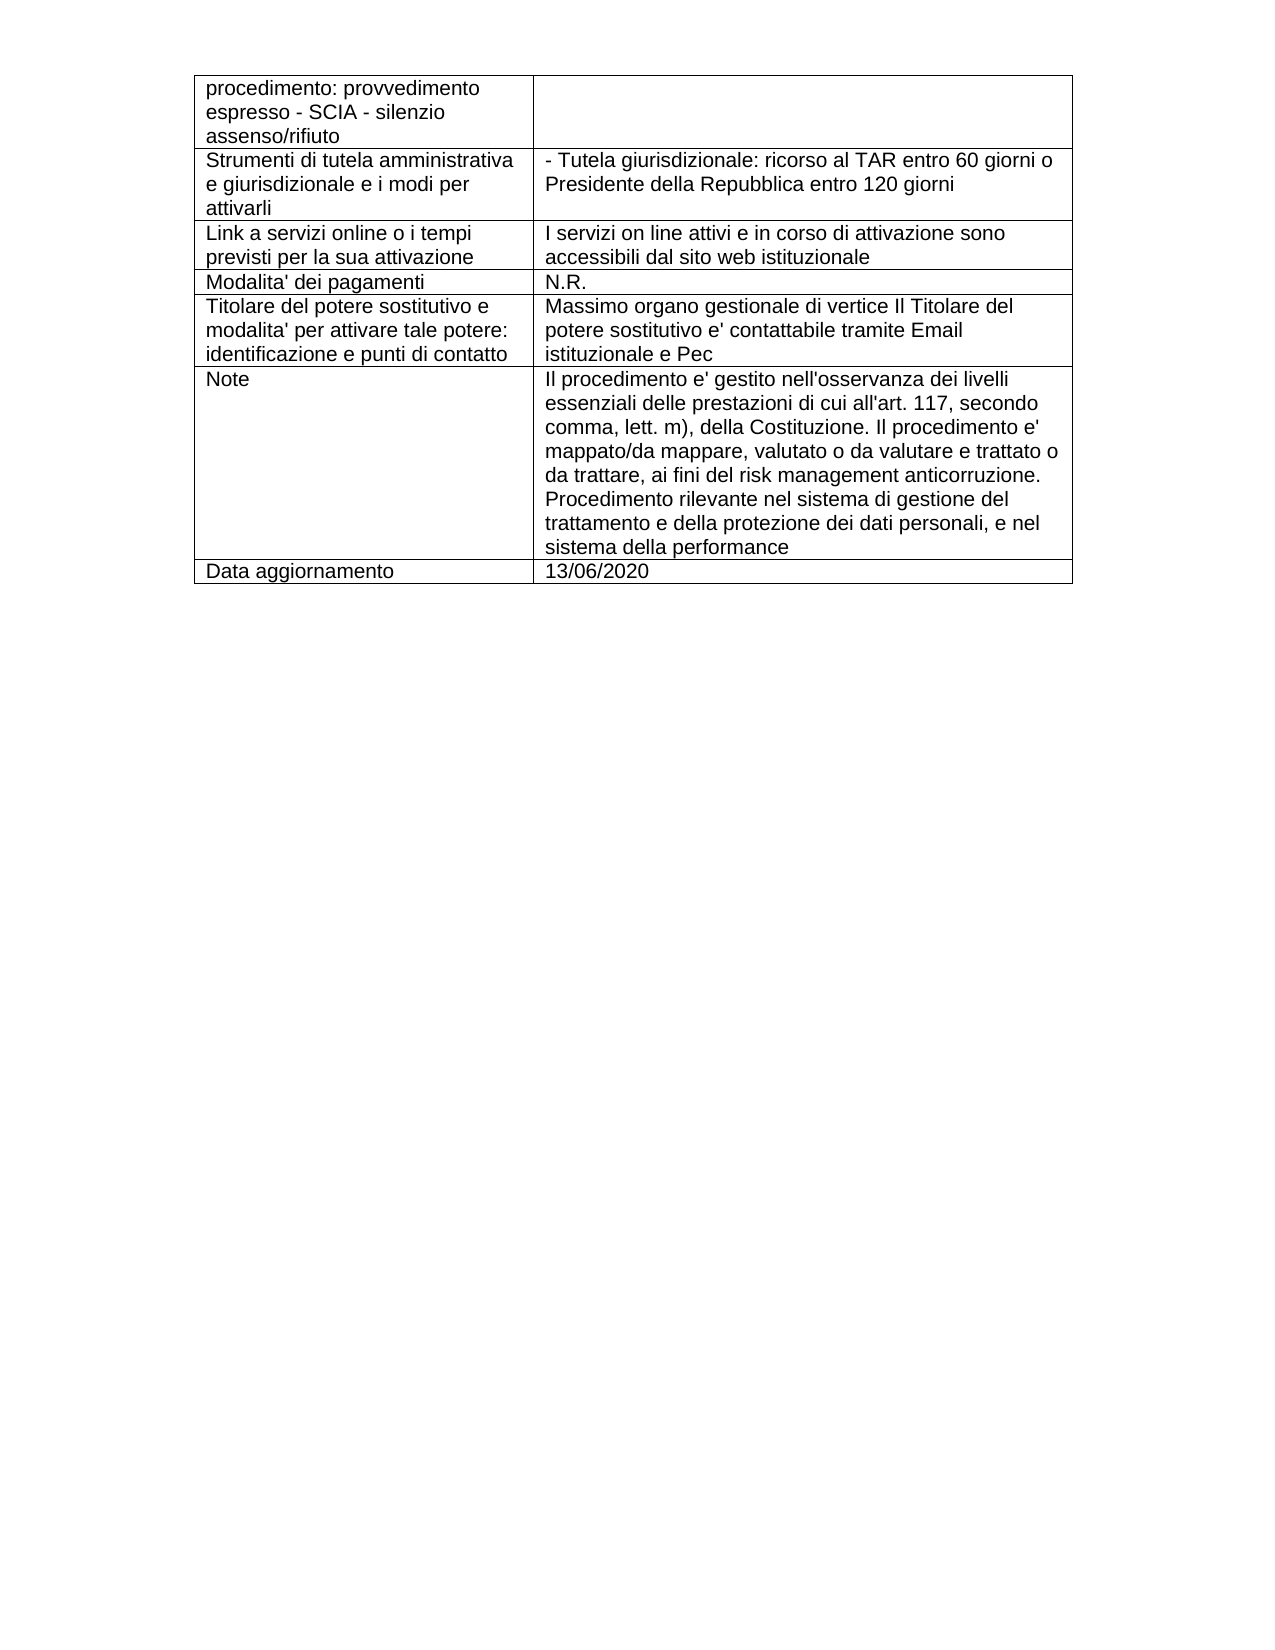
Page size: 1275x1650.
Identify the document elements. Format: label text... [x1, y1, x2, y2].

table_cell Titolare del potere sostitutivo e modalita' per attivare tale potere: identificazione e punti di contatto [195, 295, 533, 366]
table_cell 13/06/2020 [534, 560, 1072, 583]
table_cell Link a servizi online o i tempi previsti per la sua attivazione [195, 221, 533, 269]
table_cell N.R. [534, 270, 1072, 293]
table_cell Il procedimento e' gestito nell'osservanza dei livelli essenziali delle prestazioni di cui all'art. 117, secondo comma, lett. m), della Costituzione. Il procedimento e' mappato/da mappare, valutato o da valutare e trattato o da trattare, ai fini del risk management anticorruzione. Procedimento rilevante nel sistema di gestione del trattamento e della protezione dei dati personali, e nel sistema della performance [534, 367, 1072, 558]
table_cell Note [195, 367, 533, 558]
table_cell Modalita' dei pagamenti [195, 270, 533, 293]
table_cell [195, 76, 533, 148]
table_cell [534, 76, 1072, 148]
table_cell Massimo organo gestionale di vertice Il Titolare del potere sostitutivo e' contattabile tramite Email istituzionale e Pec [534, 295, 1072, 366]
table_cell Strumenti di tutela amministrativa e giurisdizionale e i modi per attivarli [195, 149, 533, 220]
table_cell I servizi on line attivi e in corso di attivazione sono accessibili dal sito web istituzionale [534, 221, 1072, 269]
table_cell Data aggiornamento [195, 560, 533, 583]
table_cell - Tutela giurisdizionale: ricorso al TAR entro 60 giorni o Presidente della Repubblica entro 120 giorni [534, 149, 1072, 220]
